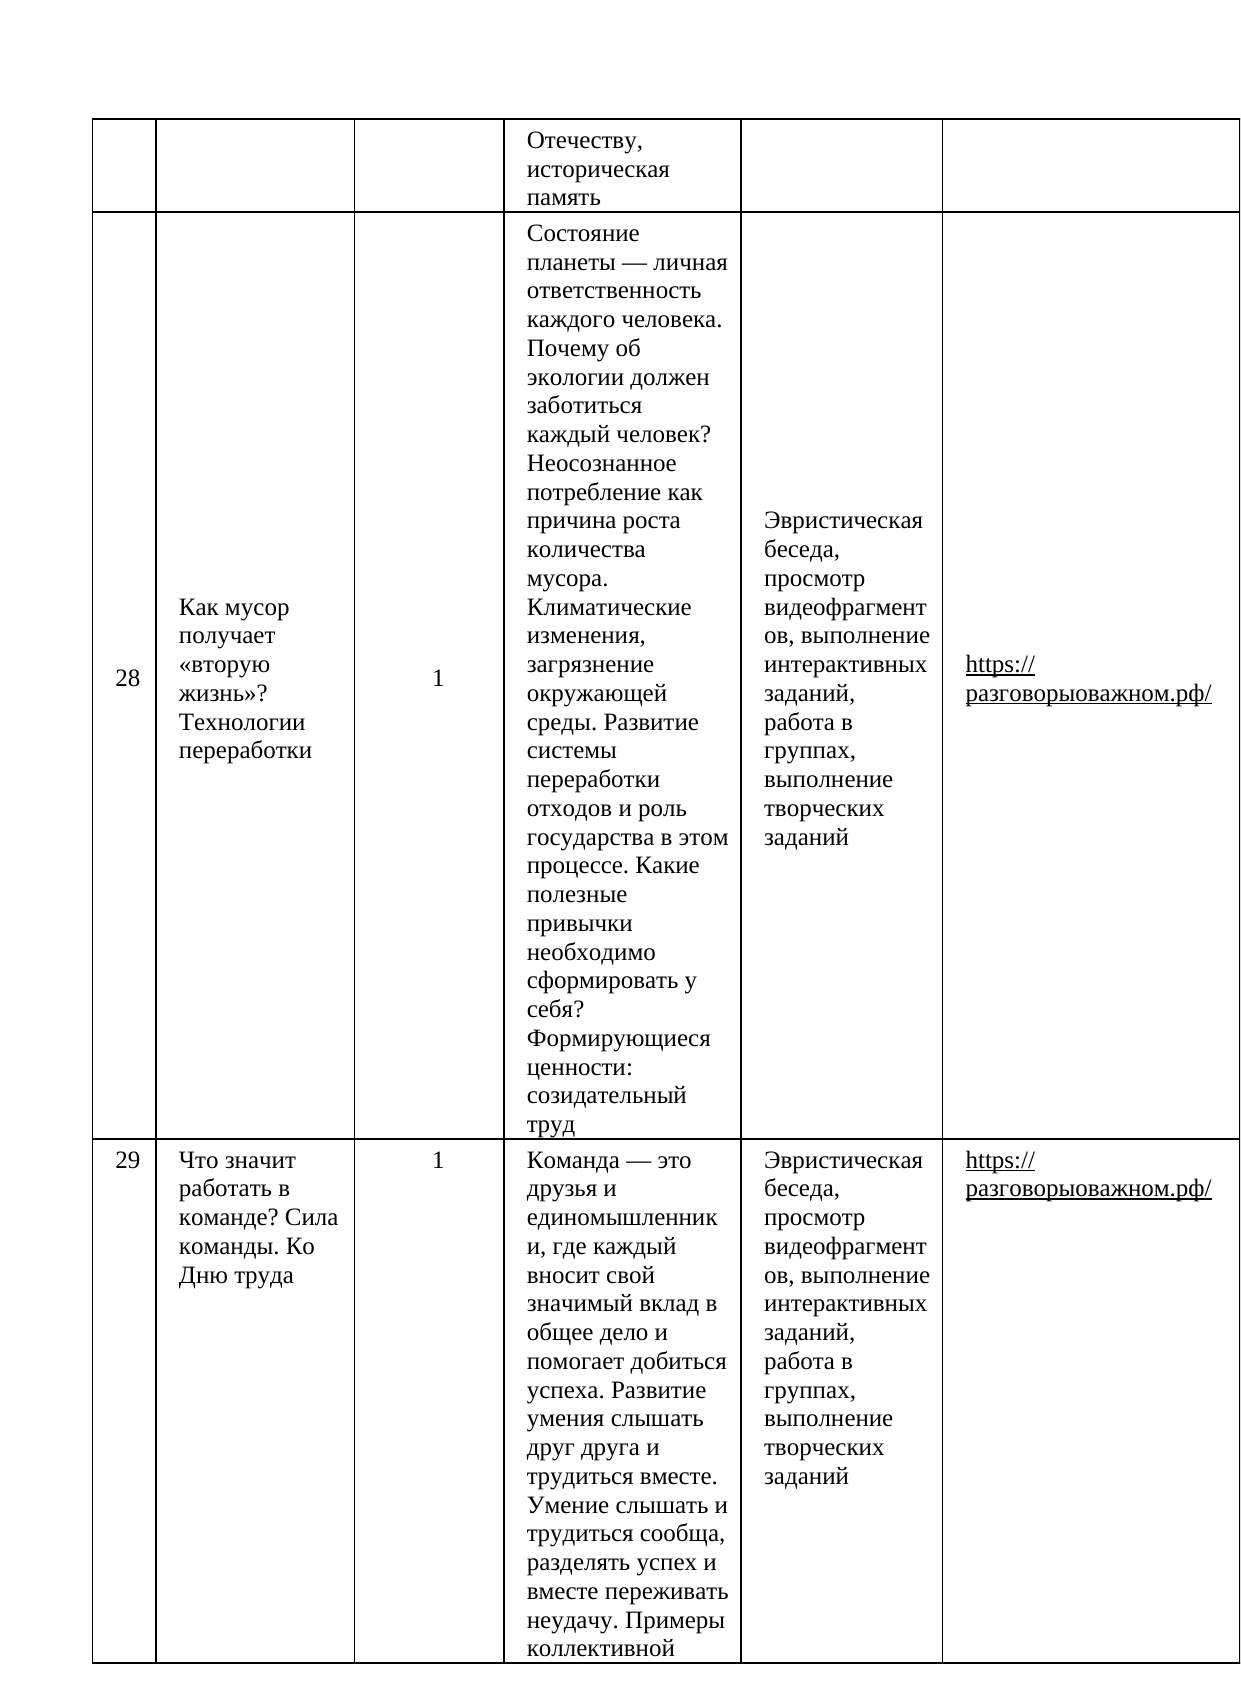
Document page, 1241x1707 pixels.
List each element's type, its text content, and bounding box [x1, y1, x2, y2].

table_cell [943, 1140, 1239, 1662]
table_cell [505, 120, 740, 211]
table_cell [742, 1140, 942, 1662]
table_cell Как мусор получает «вторую жизнь»? Технологии переработки [157, 213, 354, 1138]
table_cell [505, 1140, 740, 1662]
table_cell 27 [93, 120, 155, 211]
table_cell 1 [355, 120, 503, 211]
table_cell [742, 120, 942, 211]
table_cell Эвристическая беседа, просмотр видеофрагментов, выполнение интерактивных заданий, работа в группах, выполнение творческих заданий [742, 213, 942, 1138]
table_cell 1 [355, 213, 503, 1138]
table_cell 1 [355, 1140, 503, 1662]
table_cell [943, 120, 1239, 211]
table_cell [157, 1140, 354, 1662]
table_cell 28 [93, 213, 155, 1138]
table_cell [157, 120, 354, 211]
table_cell Состояние планеты — личная ответственность каждого человека. Почему об экологии должен заботиться каждый человек? Неосознанное потребление как причина роста количества мусора. Климатические изменения, загрязнение окружающей среды. Развитие системы переработки отходов и роль государства в этом процессе. Какие полезные привычки необходимо сформировать у себя? Формирующиеся ценности: созидательный труд [505, 213, 740, 1138]
table_cell https://разговорыоважном.рф/ [943, 213, 1239, 1138]
table_cell 29 [93, 1140, 155, 1662]
